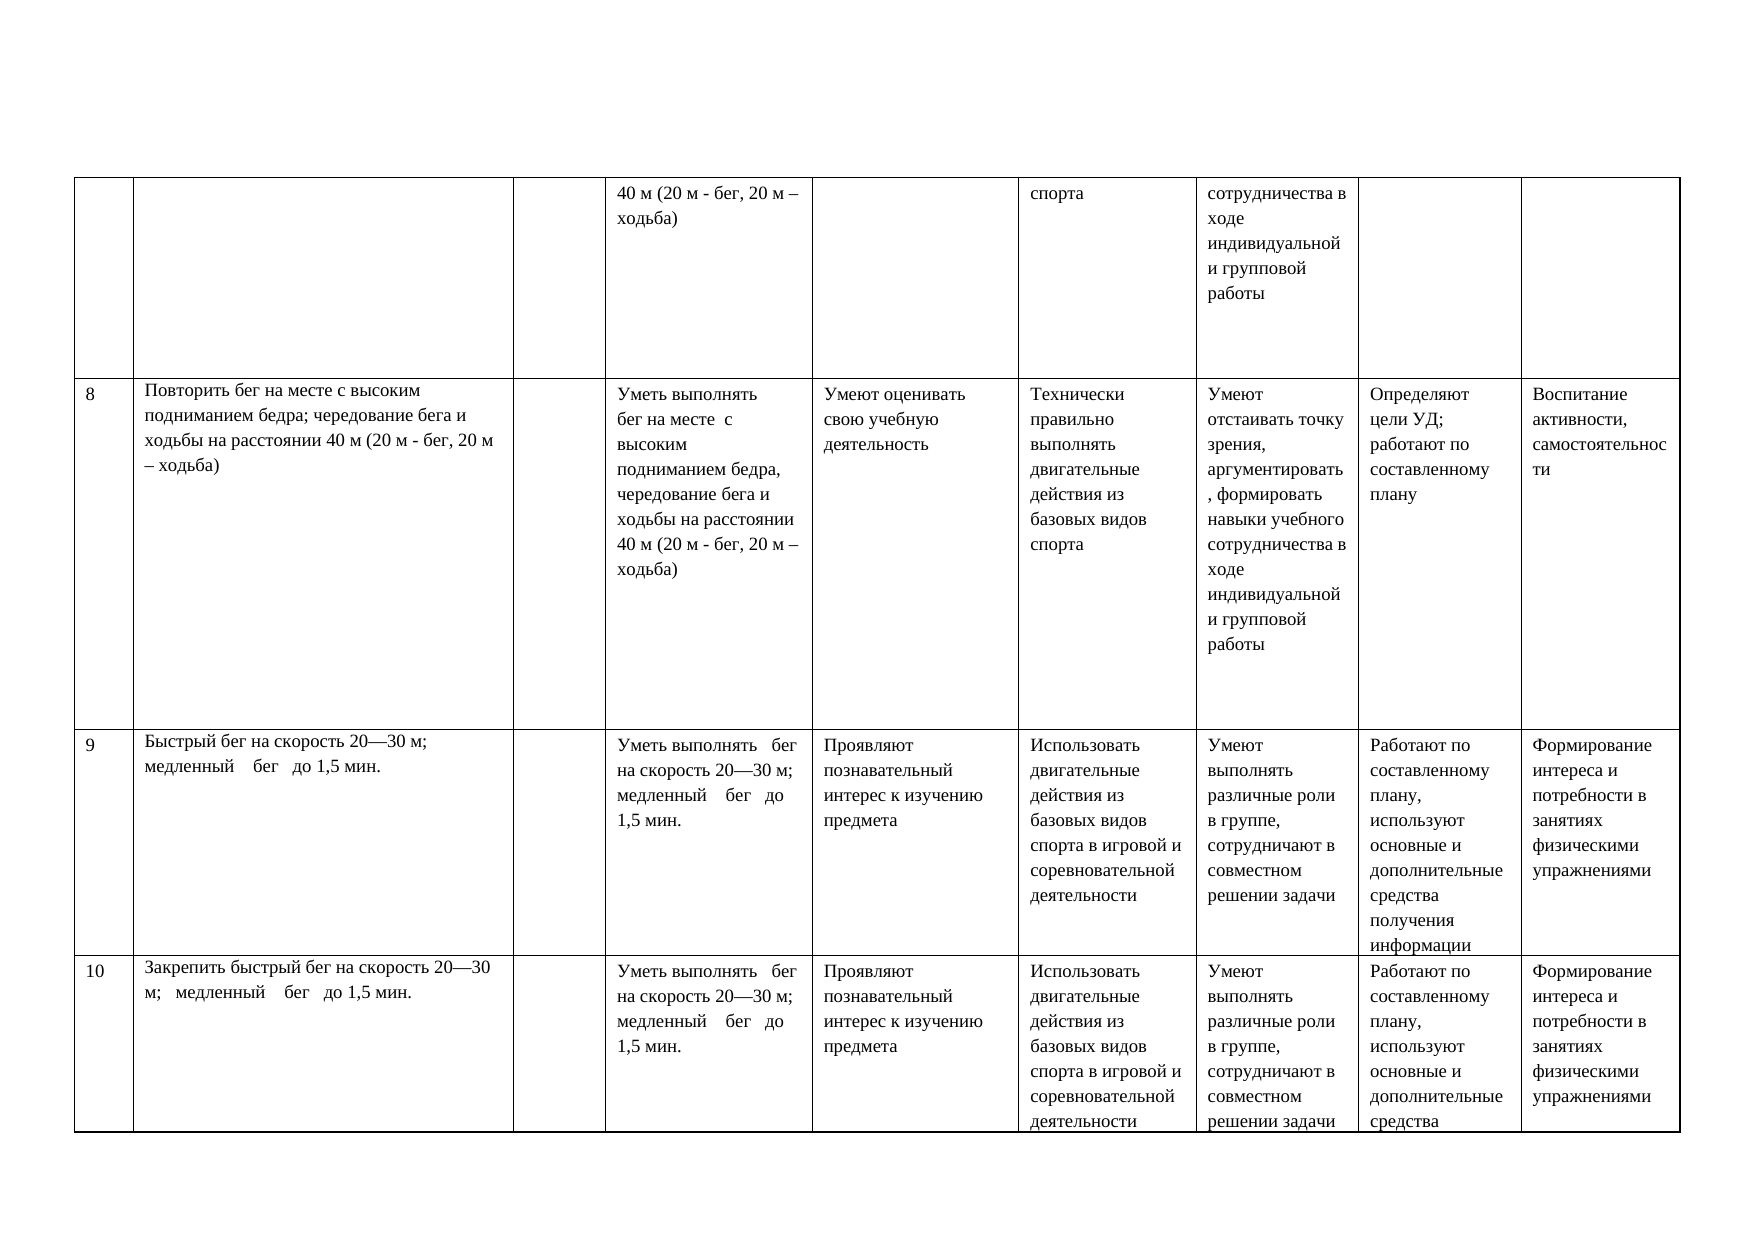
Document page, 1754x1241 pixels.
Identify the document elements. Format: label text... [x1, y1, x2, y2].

table_cell Технически правильно выполнять двигательные действия из базовых видов спорта [1019, 379, 1196, 729]
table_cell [1019, 178, 1196, 378]
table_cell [813, 178, 1018, 378]
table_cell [1522, 956, 1679, 1131]
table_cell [1197, 956, 1358, 1131]
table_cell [606, 178, 812, 378]
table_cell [606, 956, 812, 1131]
table_cell Работают по составленному плану, используют основные и дополнительные средства получения информации [1359, 730, 1521, 955]
table_cell Умеют оценивать свою учебную деятельность [813, 379, 1018, 729]
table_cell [1197, 178, 1358, 378]
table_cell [134, 178, 513, 378]
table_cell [1522, 178, 1679, 378]
table_cell Использовать двигательные действия из базовых видов спорта в игровой и соревновательной деятельности [1019, 730, 1196, 955]
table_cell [1019, 956, 1196, 1131]
table_cell Уметь выполнять бег на месте с высоким подниманием бедра, чередование бега и ходьбы на расстоянии 40 м (20 м - бег, 20 м – ходьба) [606, 379, 812, 729]
table_cell Уметь выполнять бег на скорость 20—30 м; медленный бег до 1,5 мин. [606, 730, 812, 955]
table_cell [514, 730, 605, 955]
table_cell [134, 956, 513, 1131]
table_cell [514, 379, 605, 729]
table_cell 7 [75, 178, 133, 378]
table_cell Умеют выполнять различные роли в группе, сотрудничают в совместном решении задачи [1197, 730, 1358, 955]
table_cell Формирование интереса и потребности в занятиях физическими упражнениями [1522, 730, 1679, 955]
table_cell Проявляют познавательный интерес к изучению предмета [813, 730, 1018, 955]
table_cell [514, 178, 605, 378]
table_cell Быстрый бег на скорость 20—30 м; медленный бег до 1,5 мин. [134, 730, 513, 955]
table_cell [1359, 956, 1521, 1131]
table_cell Определяют цели УД; работают по составленному плану [1359, 379, 1521, 729]
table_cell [1359, 178, 1521, 378]
table_cell 9 [75, 730, 133, 955]
table_cell 8 [75, 379, 133, 729]
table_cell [813, 956, 1018, 1131]
table_cell Воспитание активности, самостоятельности [1522, 379, 1679, 729]
table_cell [514, 956, 605, 1131]
table_cell Умеют отстаивать точку зрения, аргументировать, формировать навыки учебного сотрудничества в ходе индивидуальной и групповой работы [1197, 379, 1358, 729]
table_cell Повторить бег на месте с высоким подниманием бедра; чередование бега и ходьбы на расстоянии 40 м (20 м - бег, 20 м – ходьба) [134, 379, 513, 729]
table_cell 10 [75, 956, 133, 1131]
